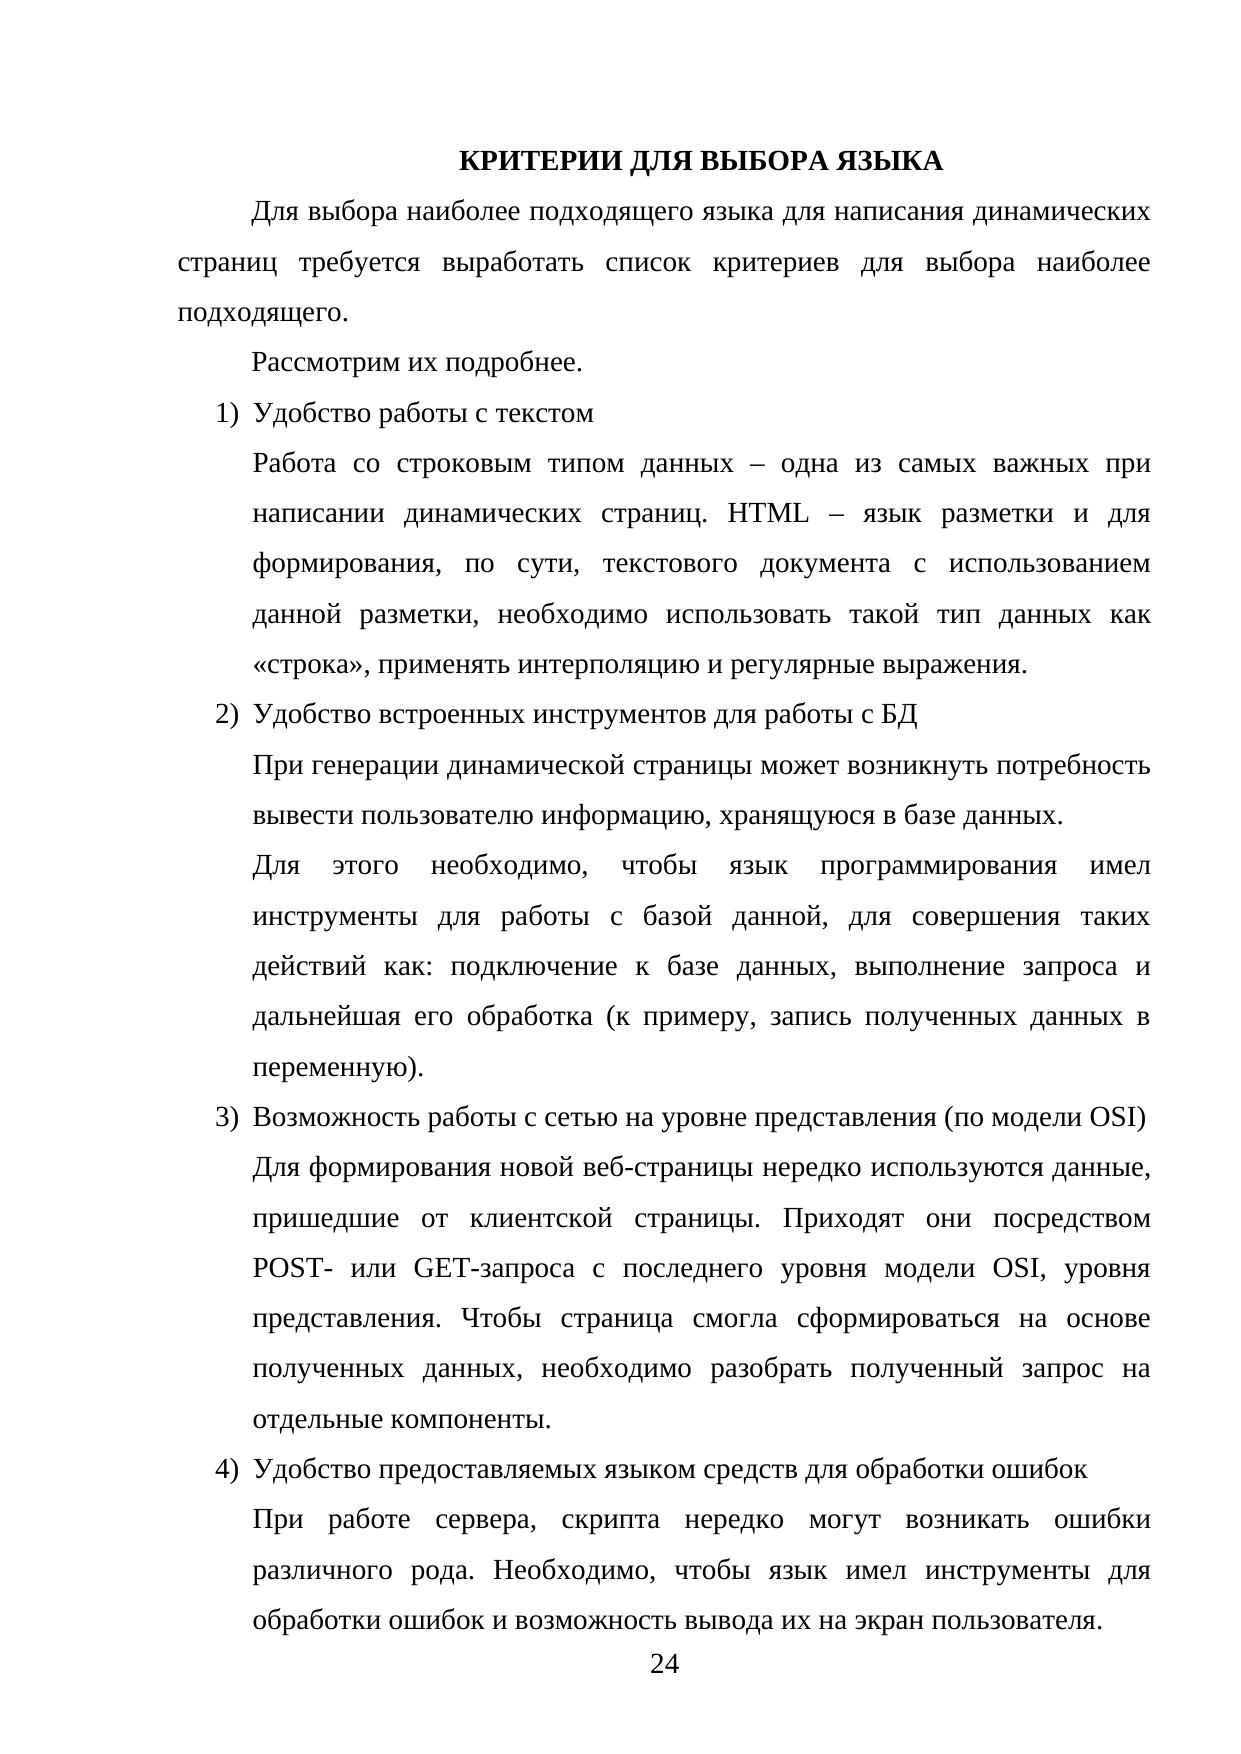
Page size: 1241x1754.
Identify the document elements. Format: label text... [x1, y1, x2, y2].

text При генерации динамической страницы может возникнуть потребность вывести пользователю информацию, хранящуюся в базе данных. [252, 747, 1152, 831]
list Возможность работы с сетью на уровне представления (по модели OSI) [215, 1099, 1152, 1133]
text Для этого необходимо, чтобы язык программирования имел инструменты для работы с базой данной, для совершения таких действий как: подключение к базе данных, выполнение запроса и дальнейшая его обработка (к примеру, запись полученных данных в переменную). [252, 847, 1152, 1082]
text Рассмотрим их подробнее. [177, 344, 1152, 378]
list Удобство встроенных инструментов для работы с БД [215, 697, 1152, 730]
text Работа со строковым типом данных – одна из самых важных при написании динамических страниц. HTML – язык разметки и для формирования, по сути, текстового документа с использованием данной разметки, необходимо использовать такой тип данных как «строка», применять интерполяцию и регулярные выражения. [252, 445, 1152, 680]
list Удобство работы с текстом [215, 395, 1152, 428]
text КРИТЕРИИ ДЛЯ ВЫБОРА ЯЗЫКА [177, 143, 1152, 177]
text При работе сервера, скрипта нередко могут возникать ошибки различного рода. Необходимо, чтобы язык имел инструменты для обработки ошибок и возможность вывода их на экран пользователя. [252, 1502, 1152, 1636]
text Для формирования новой веб-страницы нередко используются данные, пришедшие от клиентской страницы. Приходят они посредством POST- или GET-запроса с последнего уровня модели OSI, уровня представления. Чтобы страница смогла сформироваться на основе полученных данных, необходимо разобрать полученный запрос на отдельные компоненты. [252, 1149, 1152, 1434]
text Для выбора наиболее подходящего языка для написания динамических страниц требуется выработать список критериев для выбора наиболее подходящего. [177, 193, 1152, 328]
list Удобство предоставляемых языком средств для обработки ошибок [215, 1451, 1152, 1485]
